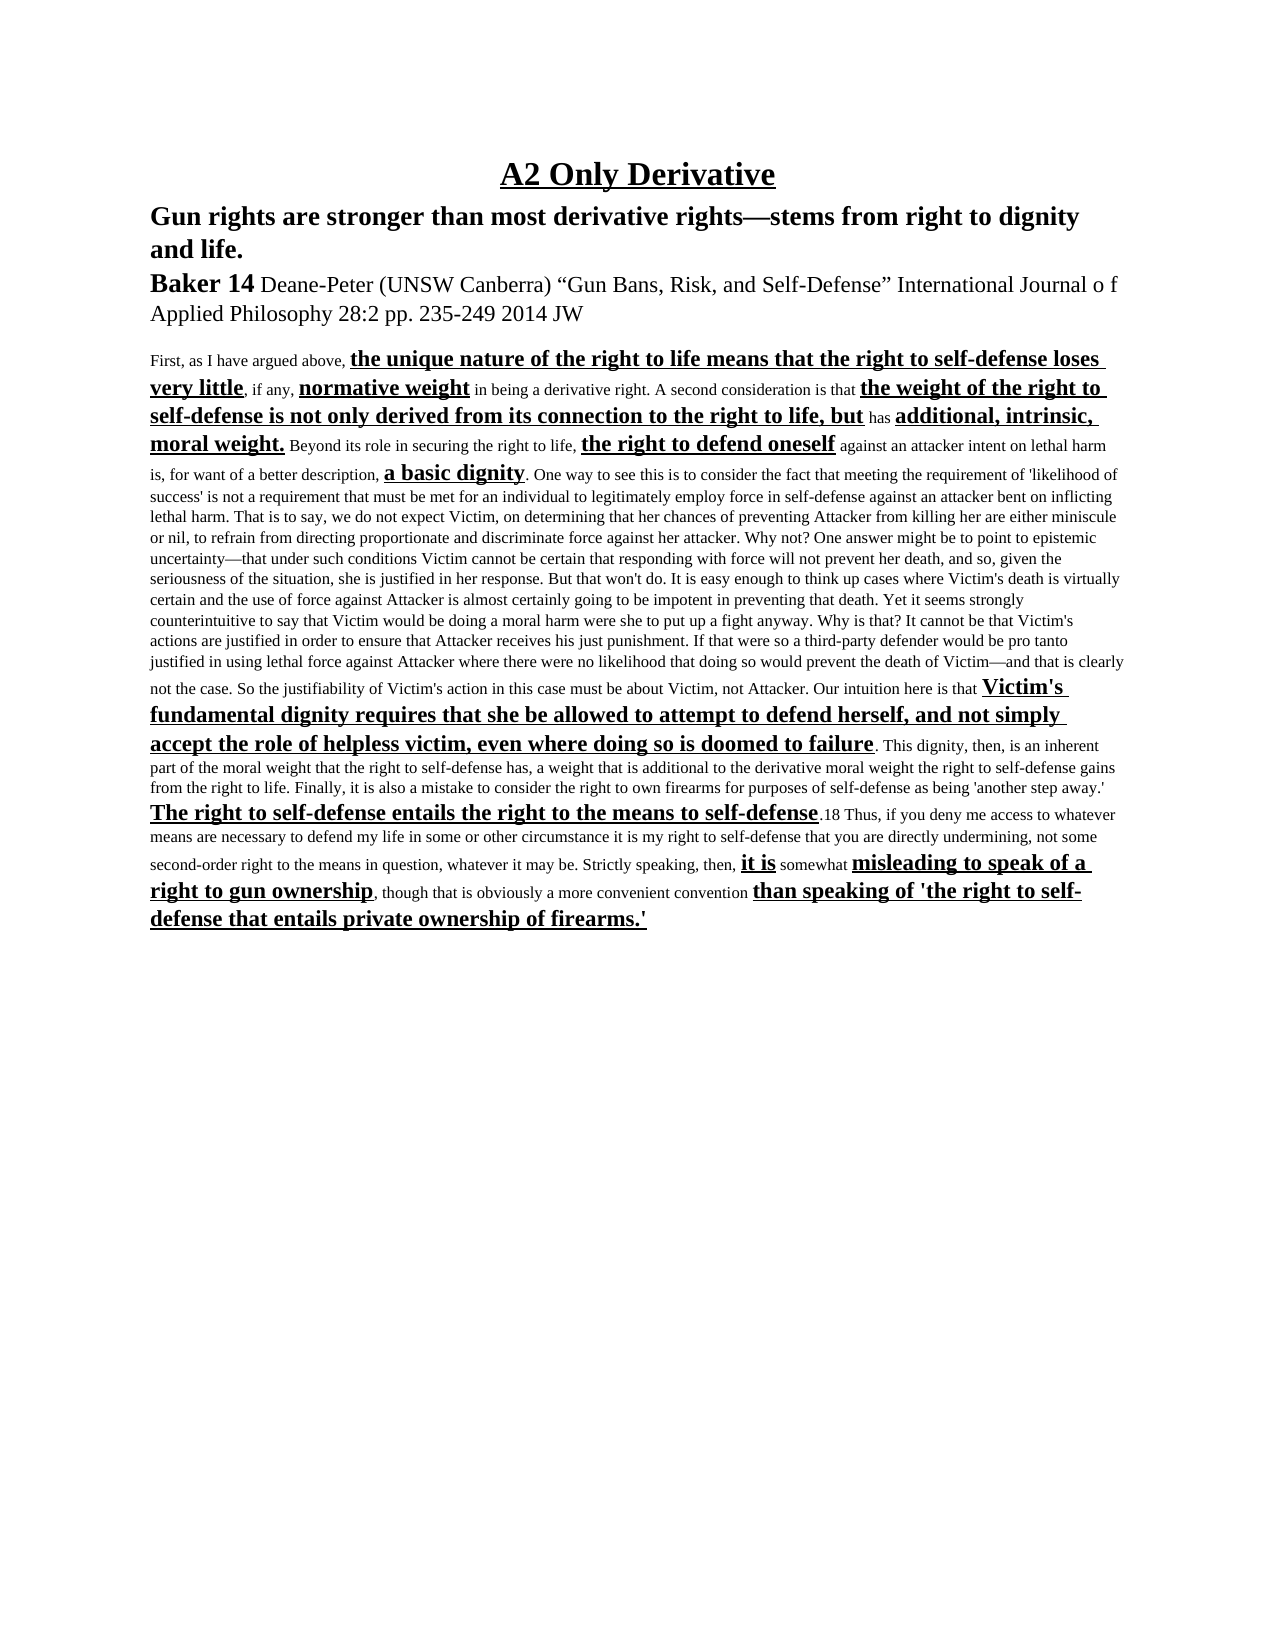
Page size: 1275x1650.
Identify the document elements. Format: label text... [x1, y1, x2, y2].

subtitle Gun rights are stronger than most derivative rights—stems from right to dignity and life. [150, 200, 1125, 264]
text Baker 14 Deane-Peter (UNSW Canberra) “Gun Bans, Risk, and Self-Defense” International Journal o f Applied Philosophy 28:2 pp. 235-249 2014 JW [150, 267, 1125, 326]
subtitle A2 Only Derivative [150, 154, 1125, 192]
text First, as I have argued above, the unique nature of the right to life means that the right to self-defense loses very little, if any, normative weight in being a derivative right. A second consideration is that the weight of the right to self-defense is not only derived from its connection to the right to life, but has additional, intrinsic, moral weight. Beyond its role in securing the right to life, the right to defend oneself against an attacker intent on lethal harm is, for want of a better description, a basic dignity. One way to see this is to consider the fact that meeting the requirement of 'likelihood of success' is not a requirement that must be met for an individual to legitimately employ force in self-defense against an attacker bent on inflicting lethal harm. That is to say, we do not expect Victim, on determining that her chances of preventing Attacker from killing her are either miniscule or nil, to refrain from directing proportionate and discriminate force against her attacker. Why not? One answer might be to point to epistemic uncertainty—that under such conditions Victim cannot be certain that responding with force will not prevent her death, and so, given the seriousness of the situation, she is justified in her response. But that won't do. It is easy enough to think up cases where Victim's death is virtually certain and the use of force against Attacker is almost certainly going to be impotent in preventing that death. Yet it seems strongly counterintuitive to say that Victim would be doing a moral harm were she to put up a fight anyway. Why is that? It cannot be that Victim's actions are justified in order to ensure that Attacker receives his just punishment. If that were so a third-party defender would be pro tanto justified in using lethal force against Attacker where there were no likelihood that doing so would prevent the death of Victim—and that is clearly not the case. So the justifiability of Victim's action in this case must be about Victim, not Attacker. Our intuition here is that Victim's fundamental dignity requires that she be allowed to attempt to defend herself, and not simply accept the role of helpless victim, even where doing so is doomed to failure. This dignity, then, is an inherent part of the moral weight that the right to self-defense has, a weight that is additional to the derivative moral weight the right to self-defense gains from the right to life. Finally, it is also a mistake to consider the right to own firearms for purposes of self-defense as being 'another step away.' The right to self-defense entails the right to the means to self-defense.18 Thus, if you deny me access to whatever means are necessary to defend my life in some or other circumstance it is my right to self-defense that you are directly undermining, not some second-order right to the means in question, whatever it may be. Strictly speaking, then, it is somewhat misleading to speak of a right to gun ownership, though that is obviously a more convenient convention than speaking of 'the right to self-defense that entails private ownership of firearms.' [150, 345, 1125, 932]
